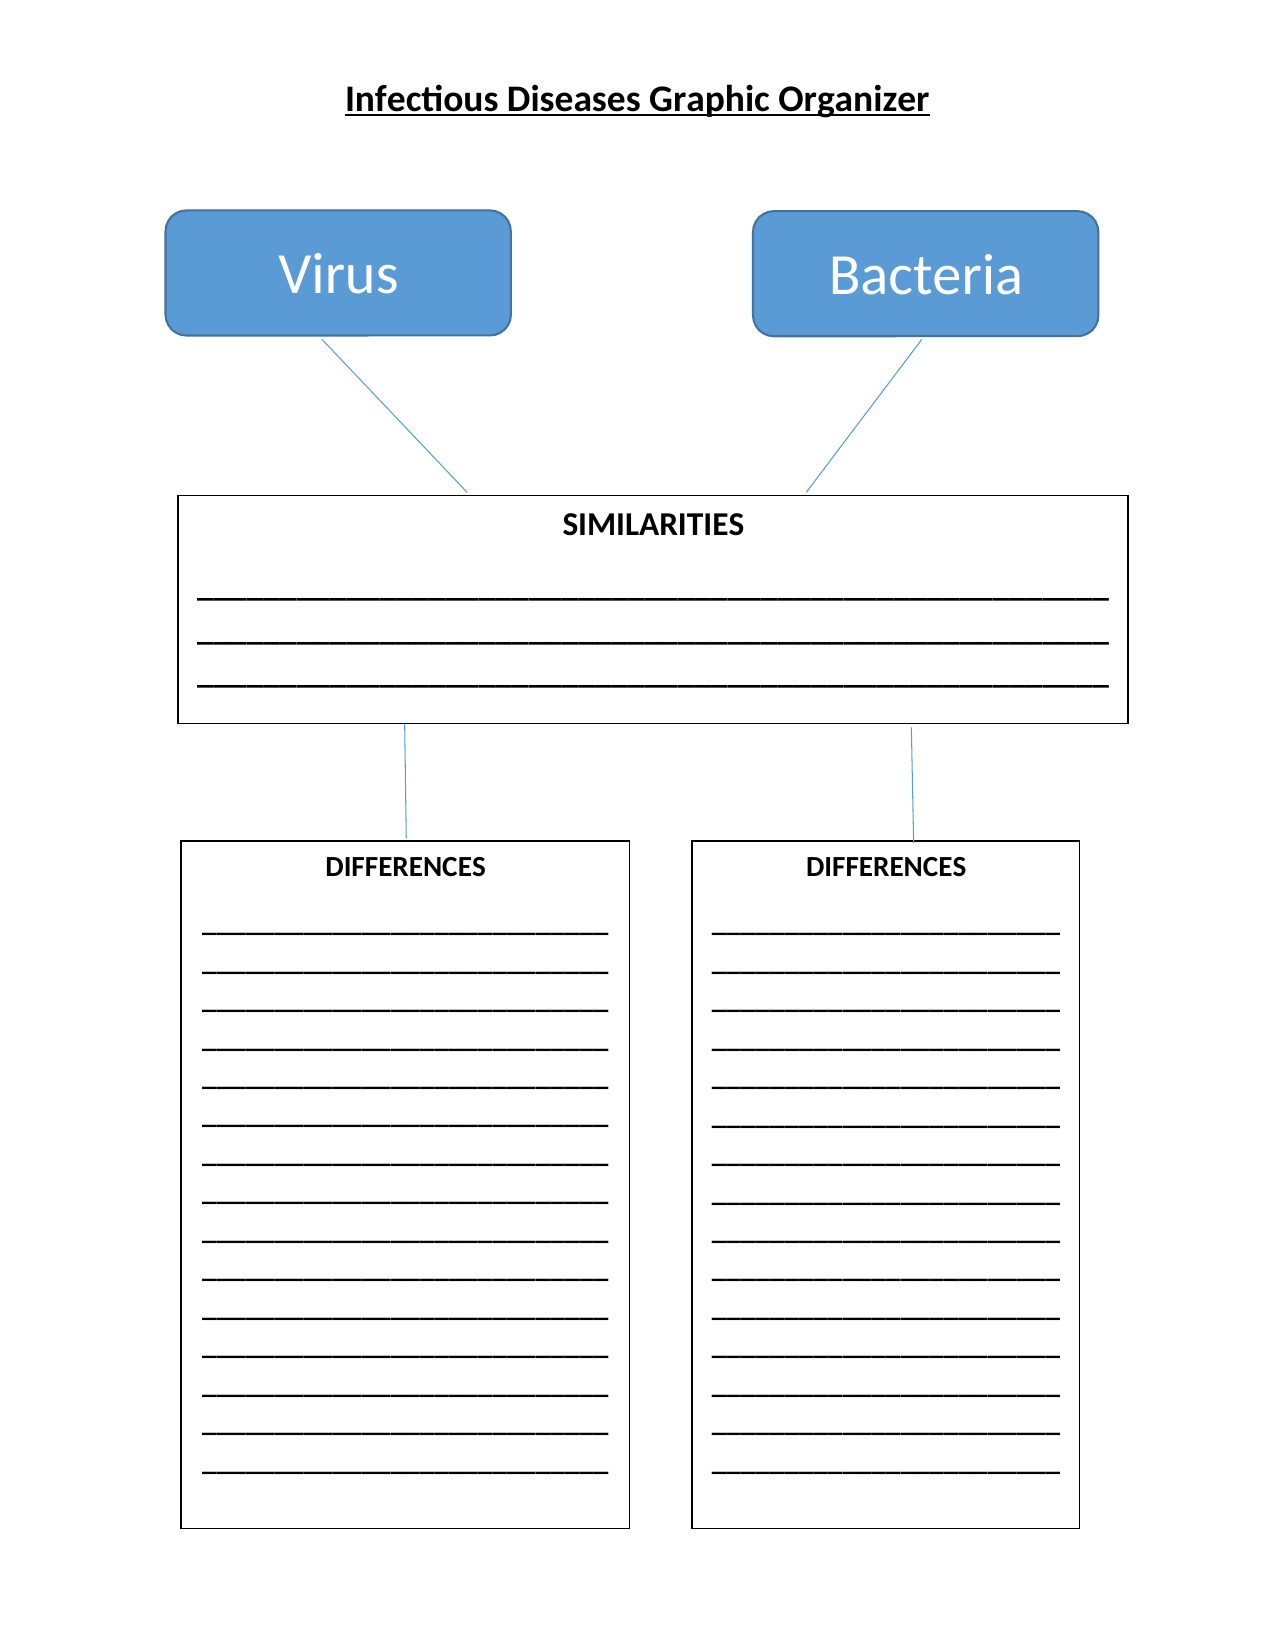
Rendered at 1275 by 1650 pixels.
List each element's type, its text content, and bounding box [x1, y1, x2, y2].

text Infectious Diseases Graphic Organizer [75, 75, 1200, 121]
